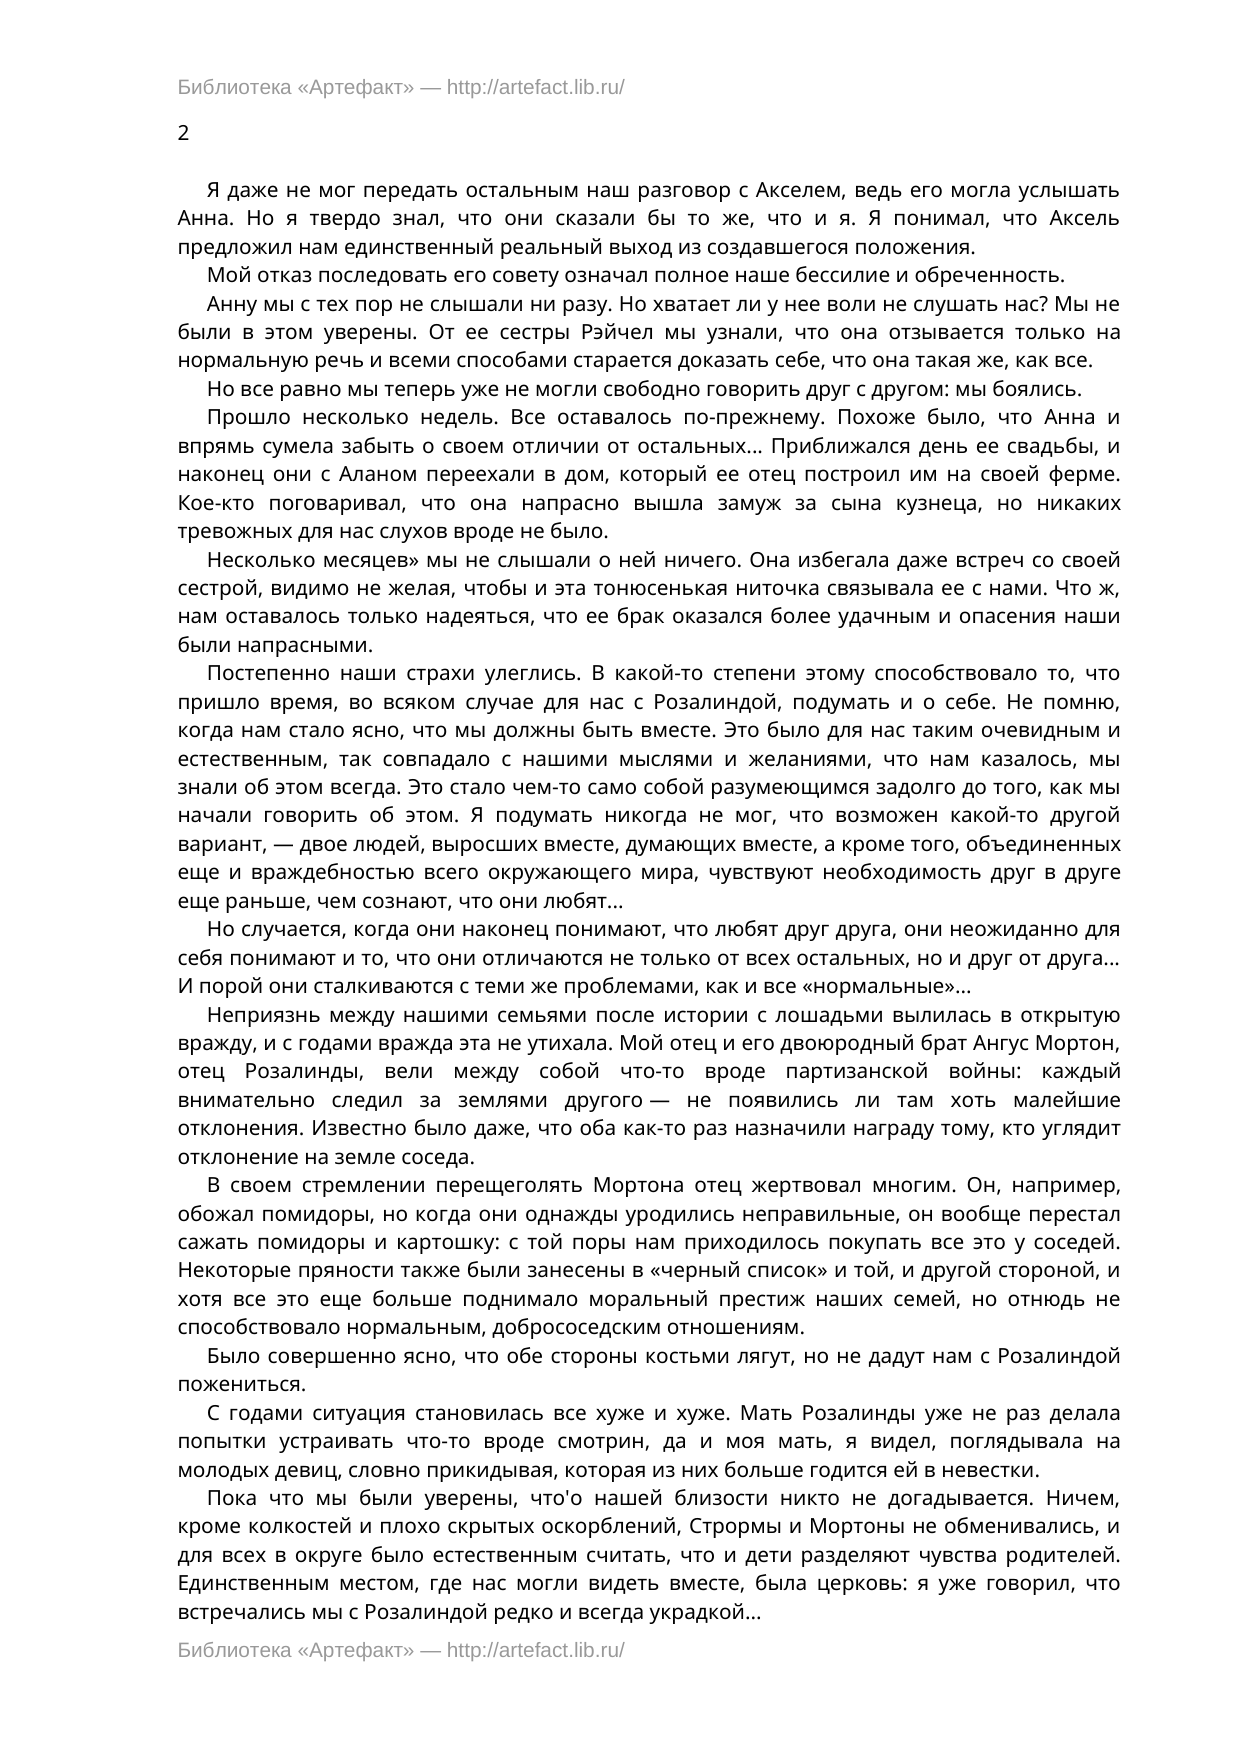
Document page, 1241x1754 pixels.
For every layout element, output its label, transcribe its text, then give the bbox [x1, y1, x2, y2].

text Пока что мы были уверены, что'о нашей близости никто не догадывается. Ничем, кроме колкостей и плохо скрытых оскорблений, Стрормы и Мортоны не обменивались, и для всех в округе было естественным считать, что и дети разделяют чувства родителей. Единственным местом, где нас могли видеть вместе, была церковь: я уже говорил, что встречались мы с Розалиндой редко и всегда украдкой... [177, 1483, 1122, 1625]
text Постепенно наши страхи улеглись. В какой-то степени этому способствовало то, что пришло время, во всяком случае для нас с Розалиндой, подумать и о себе. Не помню, когда нам стало ясно, что мы должны быть вместе. Это было для нас таким очевидным и естественным, так совпадало с нашими мыслями и желаниями, что нам казалось, мы знали об этом всегда. Это стало чем-то само собой разумеющимся задолго до того, как мы начали говорить об этом. Я подумать никогда не мог, что возможен какой-то другой вариант, — двое людей, выросших вместе, думающих вместе, а кроме того, объединенных еще и враждебностью всего окружающего мира, чувствуют необходимость друг в друге еще раньше, чем сознают, что они любят... [177, 658, 1122, 914]
text Мой отказ последовать его совету означал полное наше бессилие и обреченность. [177, 260, 1122, 289]
text Было совершенно ясно, что обе стороны костьми лягут, но не дадут нам с Розалиндой пожениться. [177, 1341, 1122, 1398]
text Но случается, когда они наконец понимают, что любят друг друга, они неожиданно для себя понимают и то, что они отличаются не только от всех остальных, но и друг от друга... И порой они сталкиваются с теми же проблемами, как и все «нормальные»... [177, 914, 1122, 1000]
text Прошло несколько недель. Все оставалось по-прежнему. Похоже было, что Анна и впрямь сумела забыть о своем отличии от остальных... Приближался день ее свадьбы, и наконец они с Аланом переехали в дом, который ее отец построил им на своей ферме. Кое-кто поговаривал, что она напрасно вышла замуж за сына кузнеца, но никаких тревожных для нас слухов вроде не было. [177, 402, 1122, 545]
text Неприязнь между нашими семьями после истории с лошадьми вылилась в открытую вражду, и с годами вражда эта не утихала. Мой отец и его двоюродный брат Ангус Мортон, отец Розалинды, вели между собой что-то вроде партизанской войны: каждый внимательно следил за землями другого — не появились ли там хоть малейшие отклонения. Известно было даже, что оба как-то раз назначили награду тому, кто углядит отклонение на земле соседа. [177, 1000, 1122, 1170]
text Несколько месяцев» мы не слышали о ней ничего. Она избегала даже встреч со своей сестрой, видимо не желая, чтобы и эта тонюсенькая ниточка связывала ее с нами. Что ж, нам оставалось только надеяться, что ее брак оказался более удачным и опасения наши были напрасными. [177, 545, 1122, 658]
subtitle 2 [177, 118, 1122, 147]
text Я даже не мог передать остальным наш разговор с Акселем, ведь его могла услышать Анна. Но я твердо знал, что они сказали бы то же, что и я. Я понимал, что Аксель предложил нам единственный реальный выход из создавшегося положения. [177, 175, 1122, 260]
text Анну мы с тех пор не слышали ни разу. Но хватает ли у нее воли не слушать нас? Мы не были в этом уверены. От ее сестры Рэйчел мы узнали, что она отзывается только на нормальную речь и всеми способами старается доказать себе, что она такая же, как все. [177, 289, 1122, 374]
text В своем стремлении перещеголять Мортона отец жертвовал многим. Он, например, обожал помидоры, но когда они однажды уродились неправильные, он вообще перестал сажать помидоры и картошку: с той поры нам приходилось покупать все это у соседей. Некоторые пряности также были занесены в «черный список» и той, и другой стороной, и хотя все это еще больше поднимало моральный престиж наших семей, но отнюдь не способствовало нормальным, добрососедским отношениям. [177, 1170, 1122, 1341]
text С годами ситуация становилась все хуже и хуже. Мать Розалинды уже не раз делала попытки устраивать что-то вроде смотрин, да и моя мать, я видел, поглядывала на молодых девиц, словно прикидывая, которая из них больше годится ей в невестки. [177, 1398, 1122, 1483]
text Но все равно мы теперь уже не могли свободно говорить друг с другом: мы боялись. [177, 374, 1122, 402]
